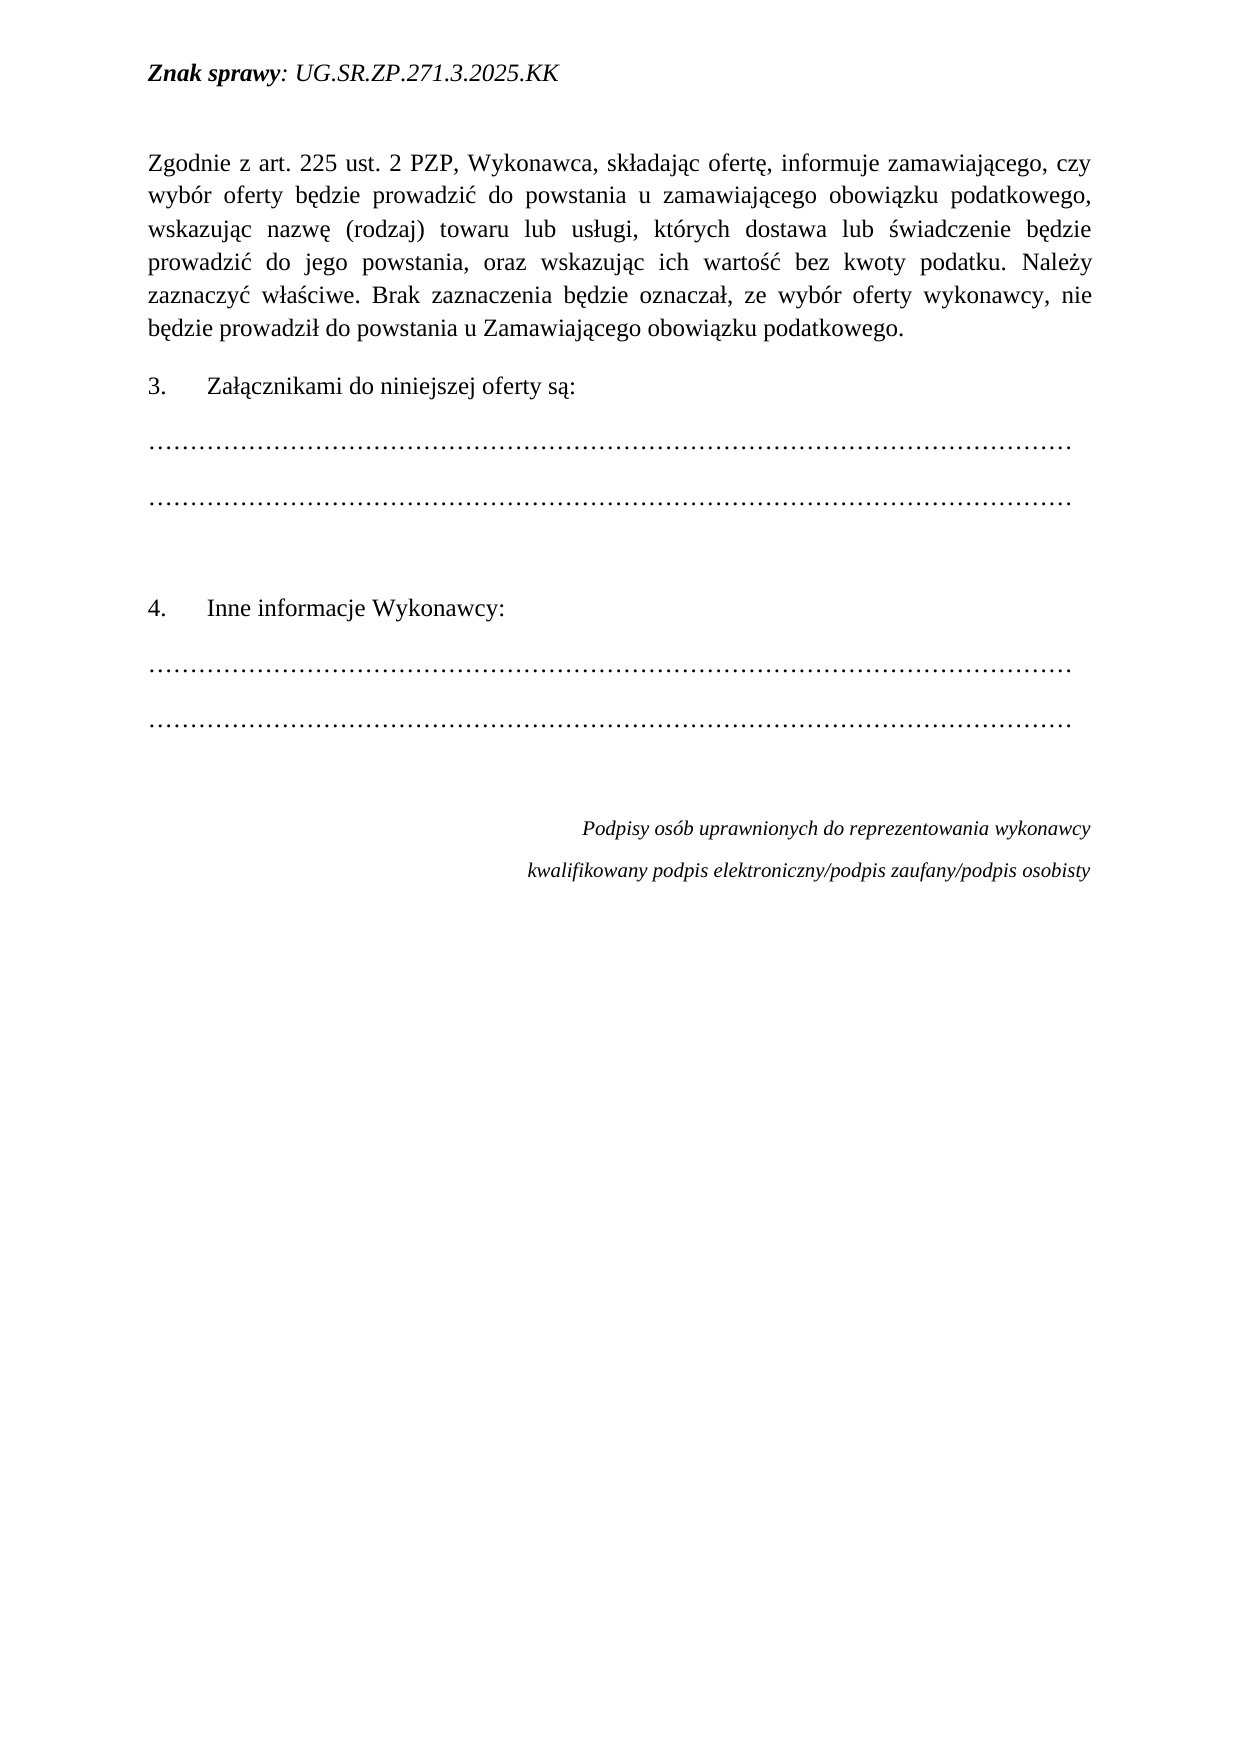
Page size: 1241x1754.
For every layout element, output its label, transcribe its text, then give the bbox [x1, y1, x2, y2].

text ………………………………………………………………………………………………… [148, 482, 1093, 511]
text Podpisy osób uprawnionych do reprezentowania wykonawcy [148, 816, 1093, 840]
list Inne informacje Wykonawcy: [148, 593, 1093, 622]
text ………………………………………………………………………………………………… [148, 426, 1093, 455]
text ………………………………………………………………………………………………… [148, 649, 1093, 678]
list Załącznikami do niniejszej oferty są: [148, 371, 1093, 399]
text kwalifikowany podpis elektroniczny/podpis zaufany/podpis osobisty [148, 858, 1093, 882]
text Zgodnie z art. 225 ust. 2 PZP, Wykonawca, składając ofertę, informuje zamawiającego, czy wybór oferty będzie prowadzić do powstania u zamawiającego obowiązku podatkowego, wskazując nazwę (rodzaj) towaru lub usługi, których dostawa lub świadczenie będzie prowadzić do jego powstania, oraz wskazując ich wartość bez kwoty podatku. Należy zaznaczyć właściwe. Brak zaznaczenia będzie oznaczał, ze wybór oferty wykonawcy, nie będzie prowadził do powstania u Zamawiającego obowiązku podatkowego. [148, 148, 1093, 341]
text ………………………………………………………………………………………………… [148, 704, 1093, 733]
